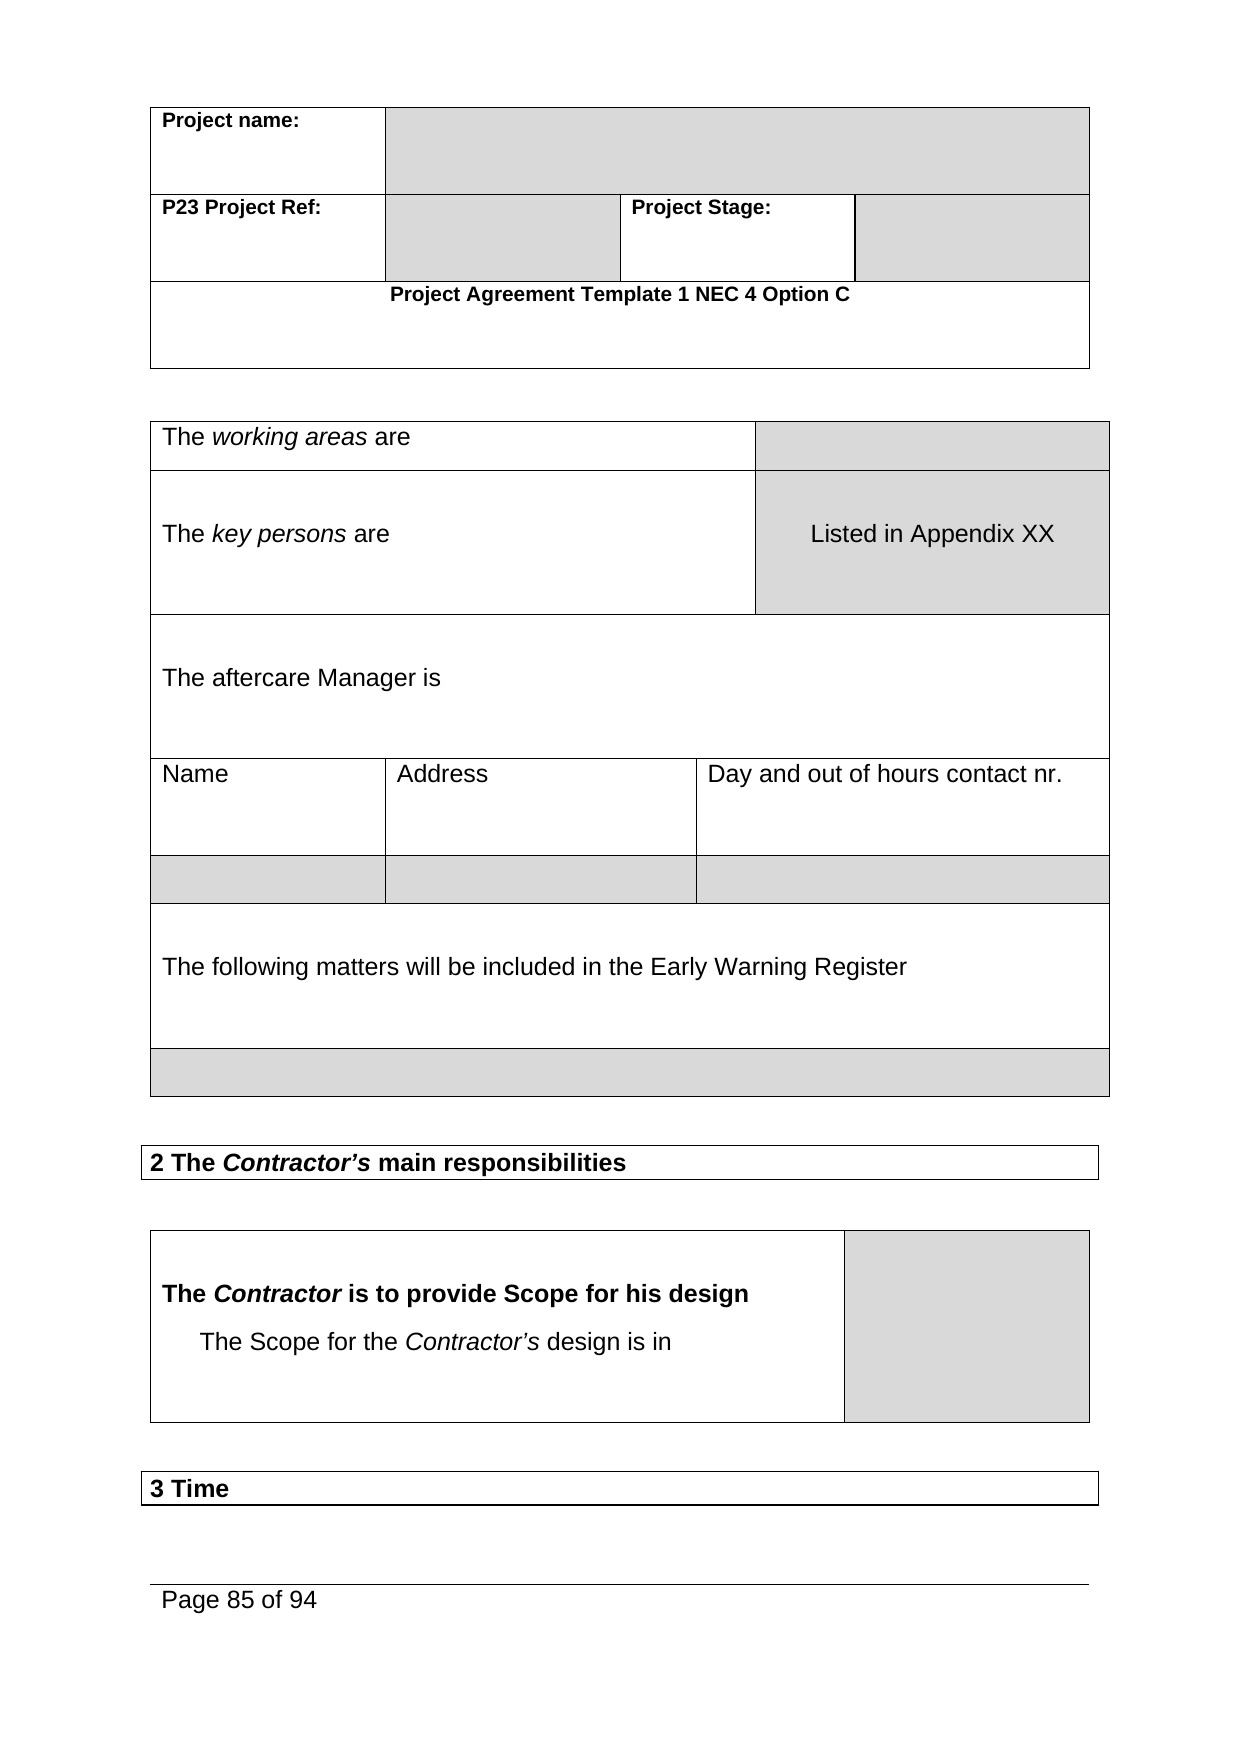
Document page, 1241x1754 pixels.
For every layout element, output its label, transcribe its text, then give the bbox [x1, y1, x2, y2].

table_cell [756, 422, 1109, 470]
table_cell [386, 856, 696, 903]
table_cell [151, 856, 385, 903]
table_cell The following matters will be included in the Early Warning Register [151, 904, 1109, 1047]
table_cell The aftercare Manager is [151, 615, 1109, 758]
subtitle 2 The Contractor’s main responsibilities [142, 1146, 1098, 1179]
table_cell [151, 1049, 1109, 1096]
table_cell Listed in Appendix XX [756, 471, 1109, 614]
table_cell Name [151, 759, 385, 854]
table_cell [697, 856, 1109, 903]
subtitle 3 Time [142, 1472, 1098, 1504]
table_header The Contractor is to provide Scope for his design The Scope for the Contractor’s design is in [151, 1231, 844, 1422]
table_cell The key persons are [151, 471, 755, 614]
table_cell Day and out of hours contact nr. [697, 759, 1109, 854]
table_header [845, 1231, 1089, 1422]
table_cell Address [386, 759, 696, 854]
table_cell The working areas are [151, 422, 755, 470]
